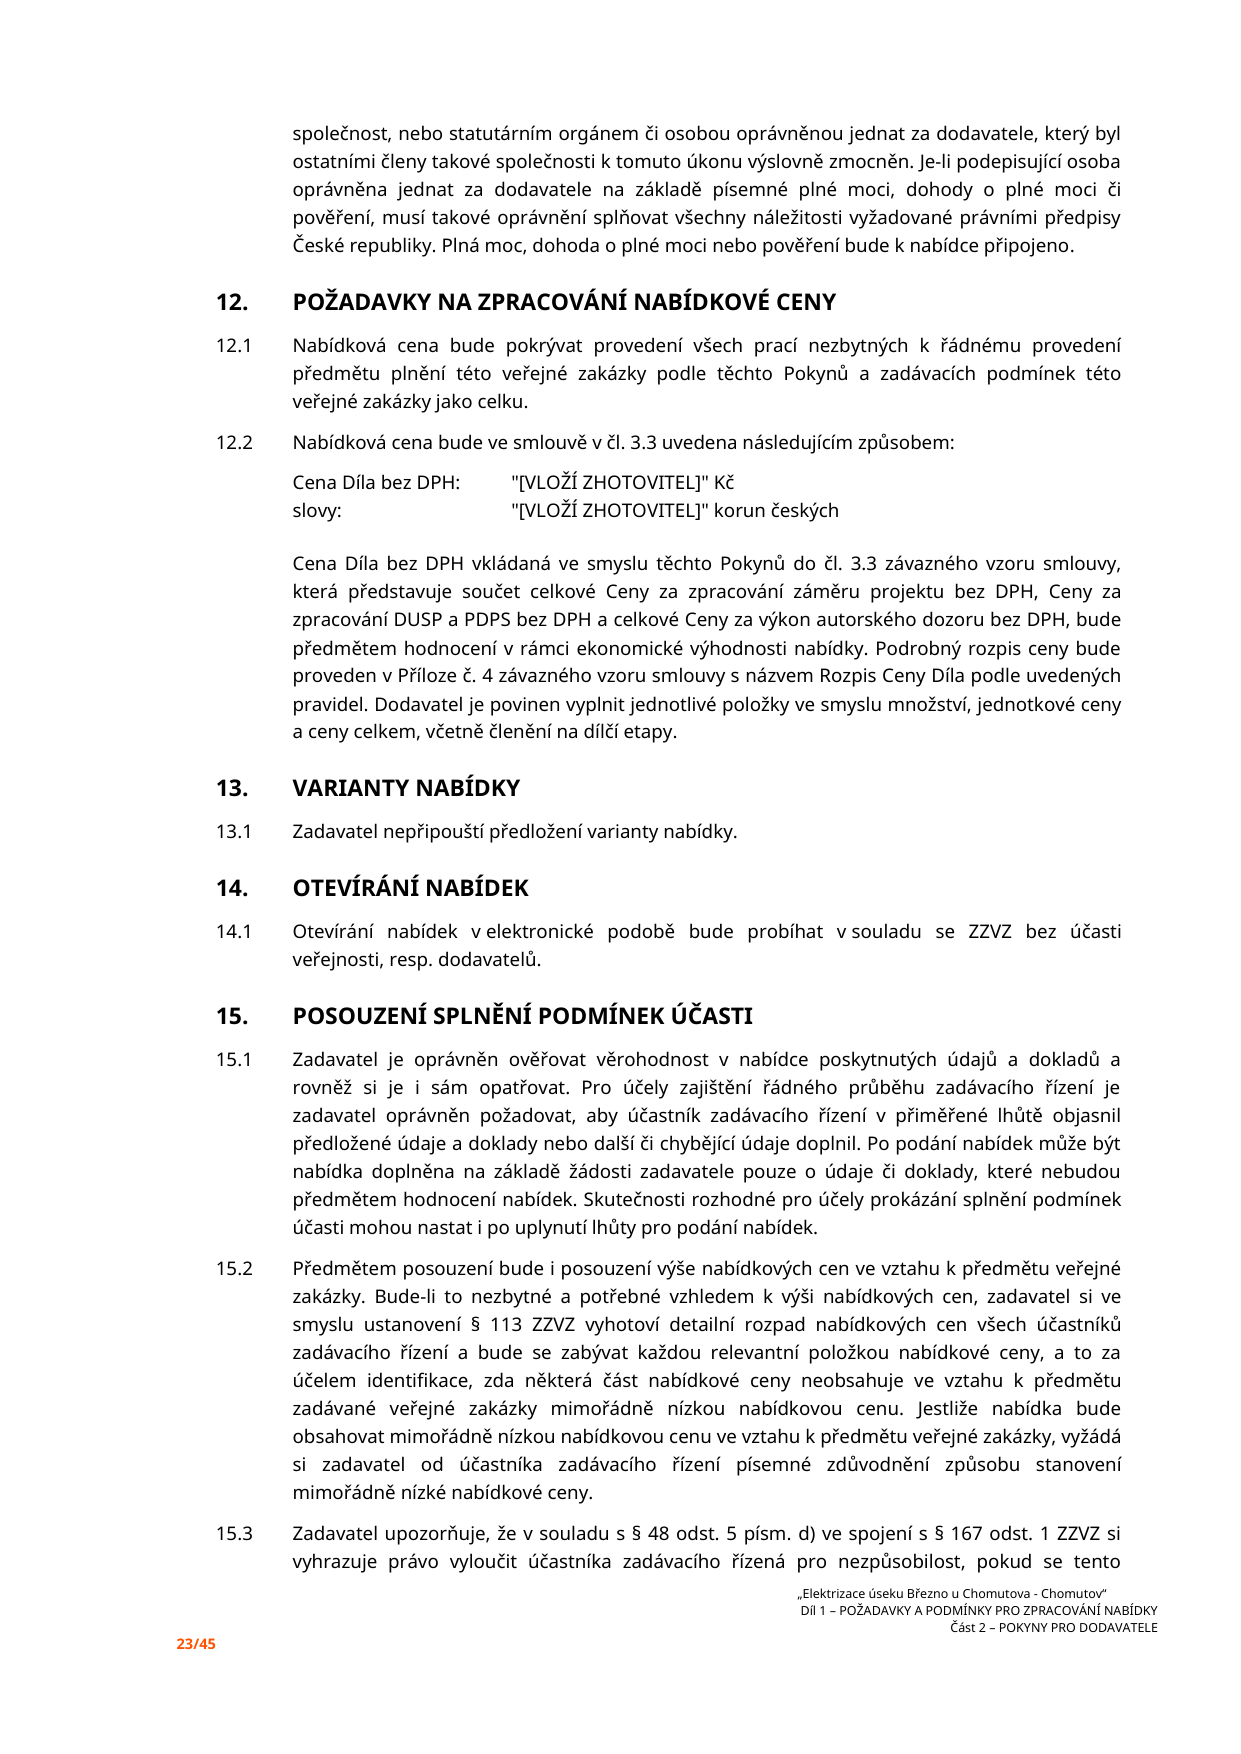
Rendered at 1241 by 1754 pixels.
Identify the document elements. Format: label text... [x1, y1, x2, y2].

text POŽADAVKY NA ZPRACOVÁNÍ NABÍDKOVÉ CENY [216, 286, 1122, 317]
text Nabídková cena bude pokrývat provedení všech prací nezbytných k řádnému provedení předmětu plnění této veřejné zakázky podle těchto Pokynů a zadávacích podmínek této veřejné zakázky jako celku. [216, 333, 1122, 414]
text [216, 1520, 1122, 1573]
list Cena Díla bez DPH: "[VLOŽÍ ZHOTOVITEL]" Kč [292, 470, 1122, 495]
text VARIANTY NABÍDKY [216, 772, 1122, 803]
list slovy: "[VLOŽÍ ZHOTOVITEL]" korun českých [292, 498, 1122, 523]
list Cena Díla bez DPH vkládaná ve smyslu těchto Pokynů do čl. 3.3 závazného vzoru smlouvy, která představuje součet celkové Ceny za zpracování záměru projektu bez DPH, Ceny za zpracování DUSP a PDPS bez DPH a celkové Ceny za výkon autorského dozoru bez DPH, bude předmětem hodnocení v rámci ekonomické výhodnosti nabídky. Podrobný rozpis ceny bude proveden v Příloze č. 4 závazného vzoru smlouvy s názvem Rozpis Ceny Díla podle uvedených pravidel. Dodavatel je povinen vyplnit jednotlivé položky ve smyslu množství, jednotkové ceny a ceny celkem, včetně členění na dílčí etapy. [292, 551, 1122, 744]
text Zadavatel nepřipouští předložení varianty nabídky. [216, 819, 1122, 844]
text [216, 121, 1122, 258]
text OTEVÍRÁNÍ NABÍDEK [216, 872, 1122, 903]
text Nabídková cena bude ve smlouvě v čl. 3.3 uvedena následujícím způsobem: [216, 429, 1122, 455]
text Předmětem posouzení bude i posouzení výše nabídkových cen ve vztahu k předmětu veřejné zakázky. Bude-li to nezbytné a potřebné vzhledem k výši nabídkových cen, zadavatel si ve smyslu ustanovení § 113 ZZVZ vyhotoví detailní rozpad nabídkových cen všech účastníků zadávacího řízení a bude se zabývat každou relevantní položkou nabídkové ceny, a to za účelem identifikace, zda některá část nabídkové ceny neobsahuje ve vztahu k předmětu zadávané veřejné zakázky mimořádně nízkou nabídkovou cenu. Jestliže nabídka bude obsahovat mimořádně nízkou nabídkovou cenu ve vztahu k předmětu veřejné zakázky, vyžádá si zadavatel od účastníka zadávacího řízení písemné zdůvodnění způsobu stanovení mimořádně nízké nabídkové ceny. [216, 1255, 1122, 1505]
text Zadavatel je oprávněn ověřovat věrohodnost v nabídce poskytnutých údajů a dokladů a rovněž si je i sám opatřovat. Pro účely zajištění řádného průběhu zadávacího řízení je zadavatel oprávněn požadovat, aby účastník zadávacího řízení v přiměřené lhůtě objasnil předložené údaje a doklady nebo další či chybějící údaje doplnil. Po podání nabídek může být nabídka doplněna na základě žádosti zadavatele pouze o údaje či doklady, které nebudou předmětem hodnocení nabídek. Skutečnosti rozhodné pro účely prokázání splnění podmínek účasti mohou nastat i po uplynutí lhůty pro podání nabídek. [216, 1047, 1122, 1240]
text Otevírání nabídek v elektronické podobě bude probíhat v souladu se ZZVZ bez účasti veřejnosti, resp. dodavatelů. [216, 919, 1122, 972]
text POSOUZENÍ SPLNĚNÍ PODMÍNEK ÚČASTI [216, 1000, 1122, 1031]
